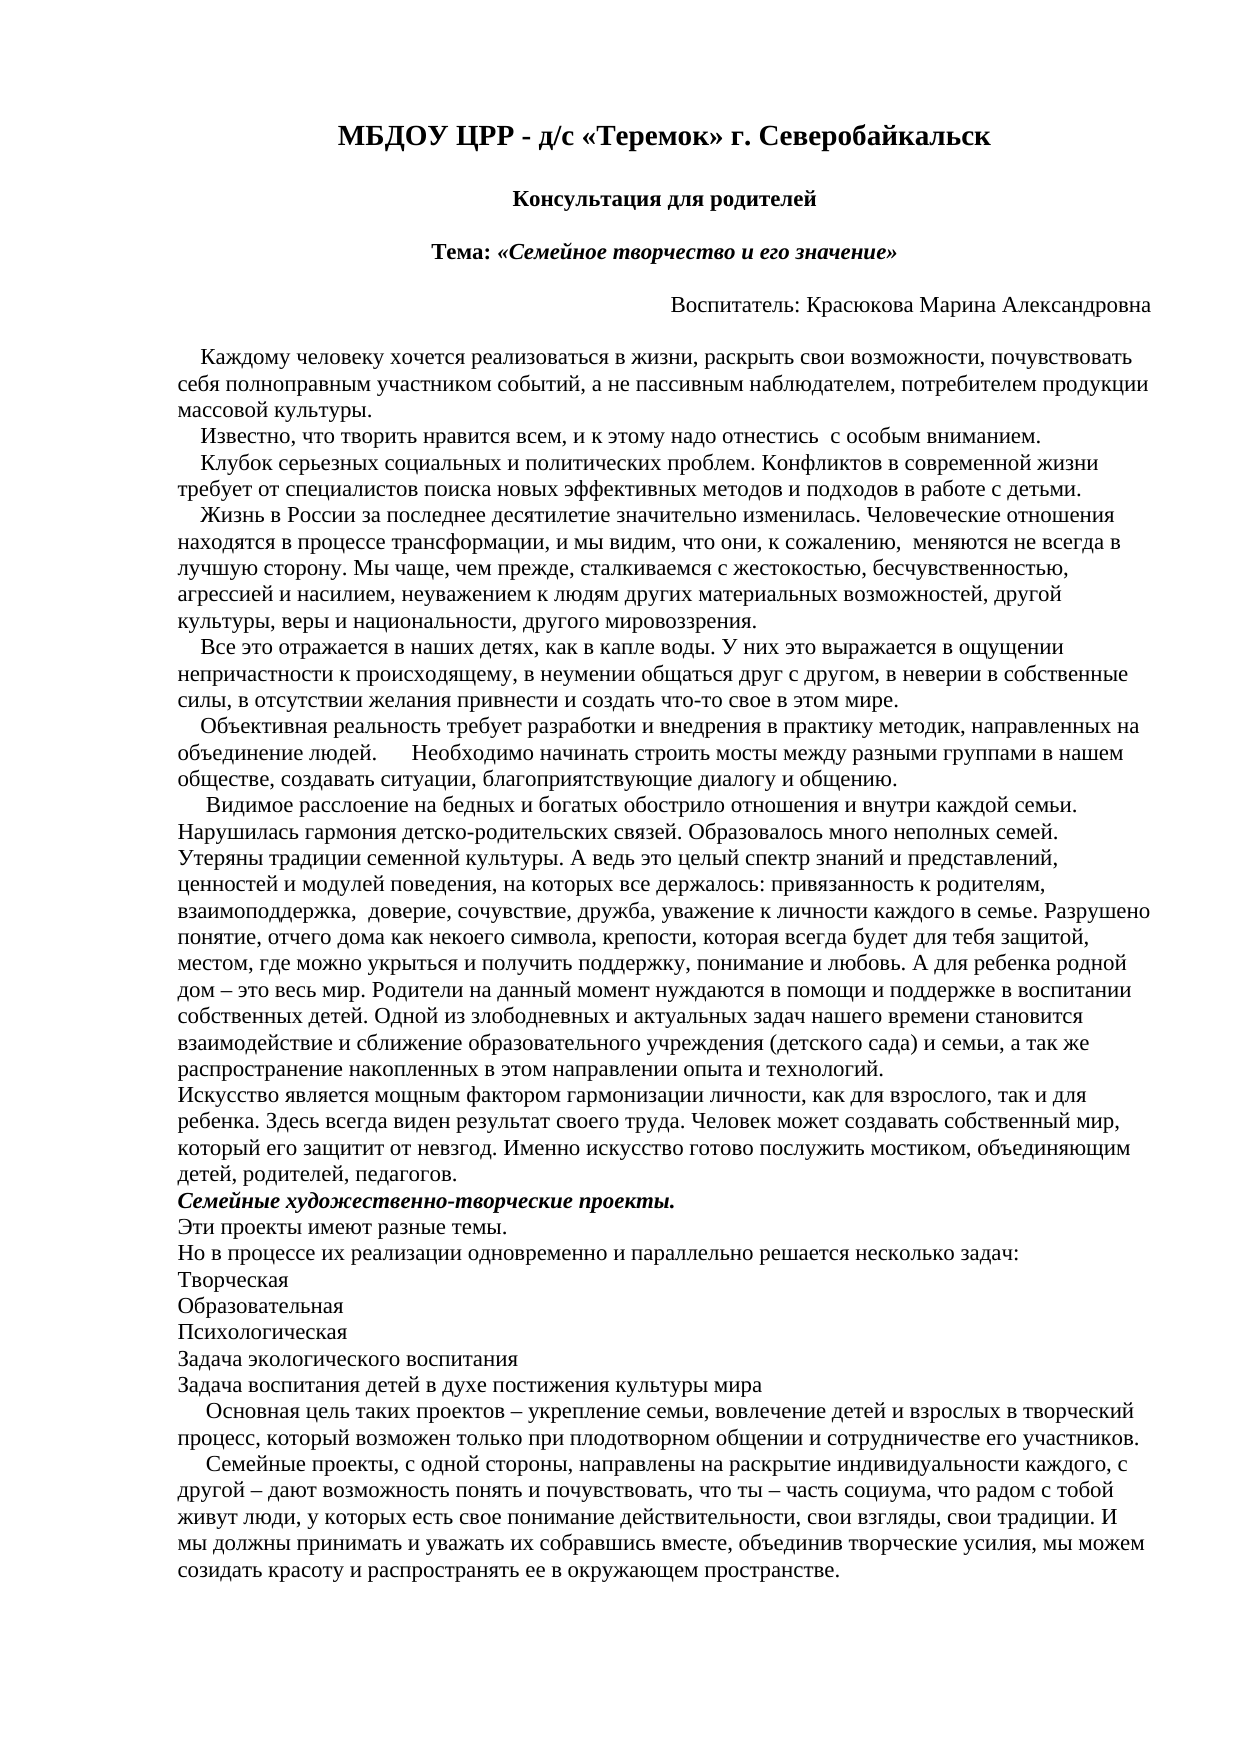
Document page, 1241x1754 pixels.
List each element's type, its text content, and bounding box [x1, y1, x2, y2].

text Психологическая [177, 1318, 1152, 1345]
text Искусство является мощным фактором гармонизации личности, как для взрослого, так и для ребенка. Здесь всегда виден результат своего труда. Человек может создавать собственный мир, который его защитит от невзгод. Именно искусство готово послужить мостиком, объединяющим детей, родителей, педагогов. [177, 1081, 1152, 1187]
text Задача воспитания детей в духе постижения культуры мира [177, 1371, 1152, 1397]
text Воспитатель: Красюкова Марина Александровна [177, 291, 1152, 317]
text Видимое расслоение на бедных и богатых обострило отношения и внутри каждой семьи. Нарушилась гармония детско-родительских связей. Образовалось много неполных семей. Утеряны традиции семенной культуры. А ведь это целый спектр знаний и представлений, ценностей и модулей поведения, на которых все держалось: привязанность к родителям, взаимоподдержка, доверие, сочувствие, дружба, уважение к личности каждого в семье. Разрушено понятие, отчего дома как некоего символа, крепости, которая всегда будет для тебя защитой, местом, где можно укрыться и получить поддержку, понимание и любовь. А для ребенка родной дом – это весь мир. Родители на данный момент нуждаются в помощи и поддержке в воспитании собственных детей. Одной из злободневных и актуальных задач нашего времени становится взаимодействие и сближение образовательного учреждения (детского сада) и семьи, а так же распространение накопленных в этом направлении опыта и технологий. [177, 791, 1152, 1081]
text Образовательная [177, 1292, 1152, 1318]
text Основная цель таких проектов – укрепление семьи, вовлечение детей и взрослых в творческий процесс, который возможен только при плодотворном общении и сотрудничестве его участников. [177, 1397, 1152, 1450]
text Известно, что творить нравится всем, и к этому надо отнестись с особым вниманием. [177, 422, 1152, 449]
text Все это отражается в наших детях, как в капле воды. У них это выражается в ощущении непричастности к происходящему, в неумении общаться друг с другом, в неверии в собственные силы, в отсутствии желания привнести и создать что-то свое в этом мире. [177, 633, 1152, 712]
text Объективная реальность требует разработки и внедрения в практику методик, направленных на объединение людей. Необходимо начинать строить мосты между разными группами в нашем обществе, создавать ситуации, благоприятствующие диалогу и общению. [177, 712, 1152, 791]
text Задача экологического воспитания [177, 1345, 1152, 1371]
text Творческая [177, 1266, 1152, 1292]
text Семейные художественно-творческие проекты. [177, 1187, 1152, 1213]
text Клубок серьезных социальных и политических проблем. Конфликтов в современной жизни требует от специалистов поиска новых эффективных методов и подходов в работе с детьми. [177, 449, 1152, 501]
text Семейные проекты, с одной стороны, направлены на раскрытие индивидуальности каждого, с другой – дают возможность понять и почувствовать, что ты – часть социума, что радом с тобой живут люди, у которых есть свое понимание действительности, свои взгляды, свои традиции. И мы должны принимать и уважать их собравшись вместе, объединив творческие усилия, мы можем созидать красоту и распространять ее в окружающем пространстве. [177, 1450, 1152, 1582]
text Эти проекты имеют разные темы. [177, 1213, 1152, 1239]
text Тема: «Семейное творчество и его значение» [177, 238, 1152, 264]
text Жизнь в России за последнее десятилетие значительно изменилась. Человеческие отношения находятся в процессе трансформации, и мы видим, что они, к сожалению, меняются не всегда в лучшую сторону. Мы чаще, чем прежде, сталкиваемся с жестокостью, бесчувственностью, агрессией и насилием, неуважением к людям других материальных возможностей, другой культуры, веры и национальности, другого мировоззрения. [177, 501, 1152, 633]
text Каждому человеку хочется реализоваться в жизни, раскрыть свои возможности, почувствовать себя полноправным участником событий, а не пассивным наблюдателем, потребителем продукции массовой культуры. [177, 343, 1152, 422]
text Консультация для родителей [177, 185, 1152, 212]
text МБДОУ ЦРР - д/с «Теремок» г. Северобайкальск [177, 118, 1152, 152]
text Но в процессе их реализации одновременно и параллельно решается несколько задач: [177, 1239, 1152, 1266]
